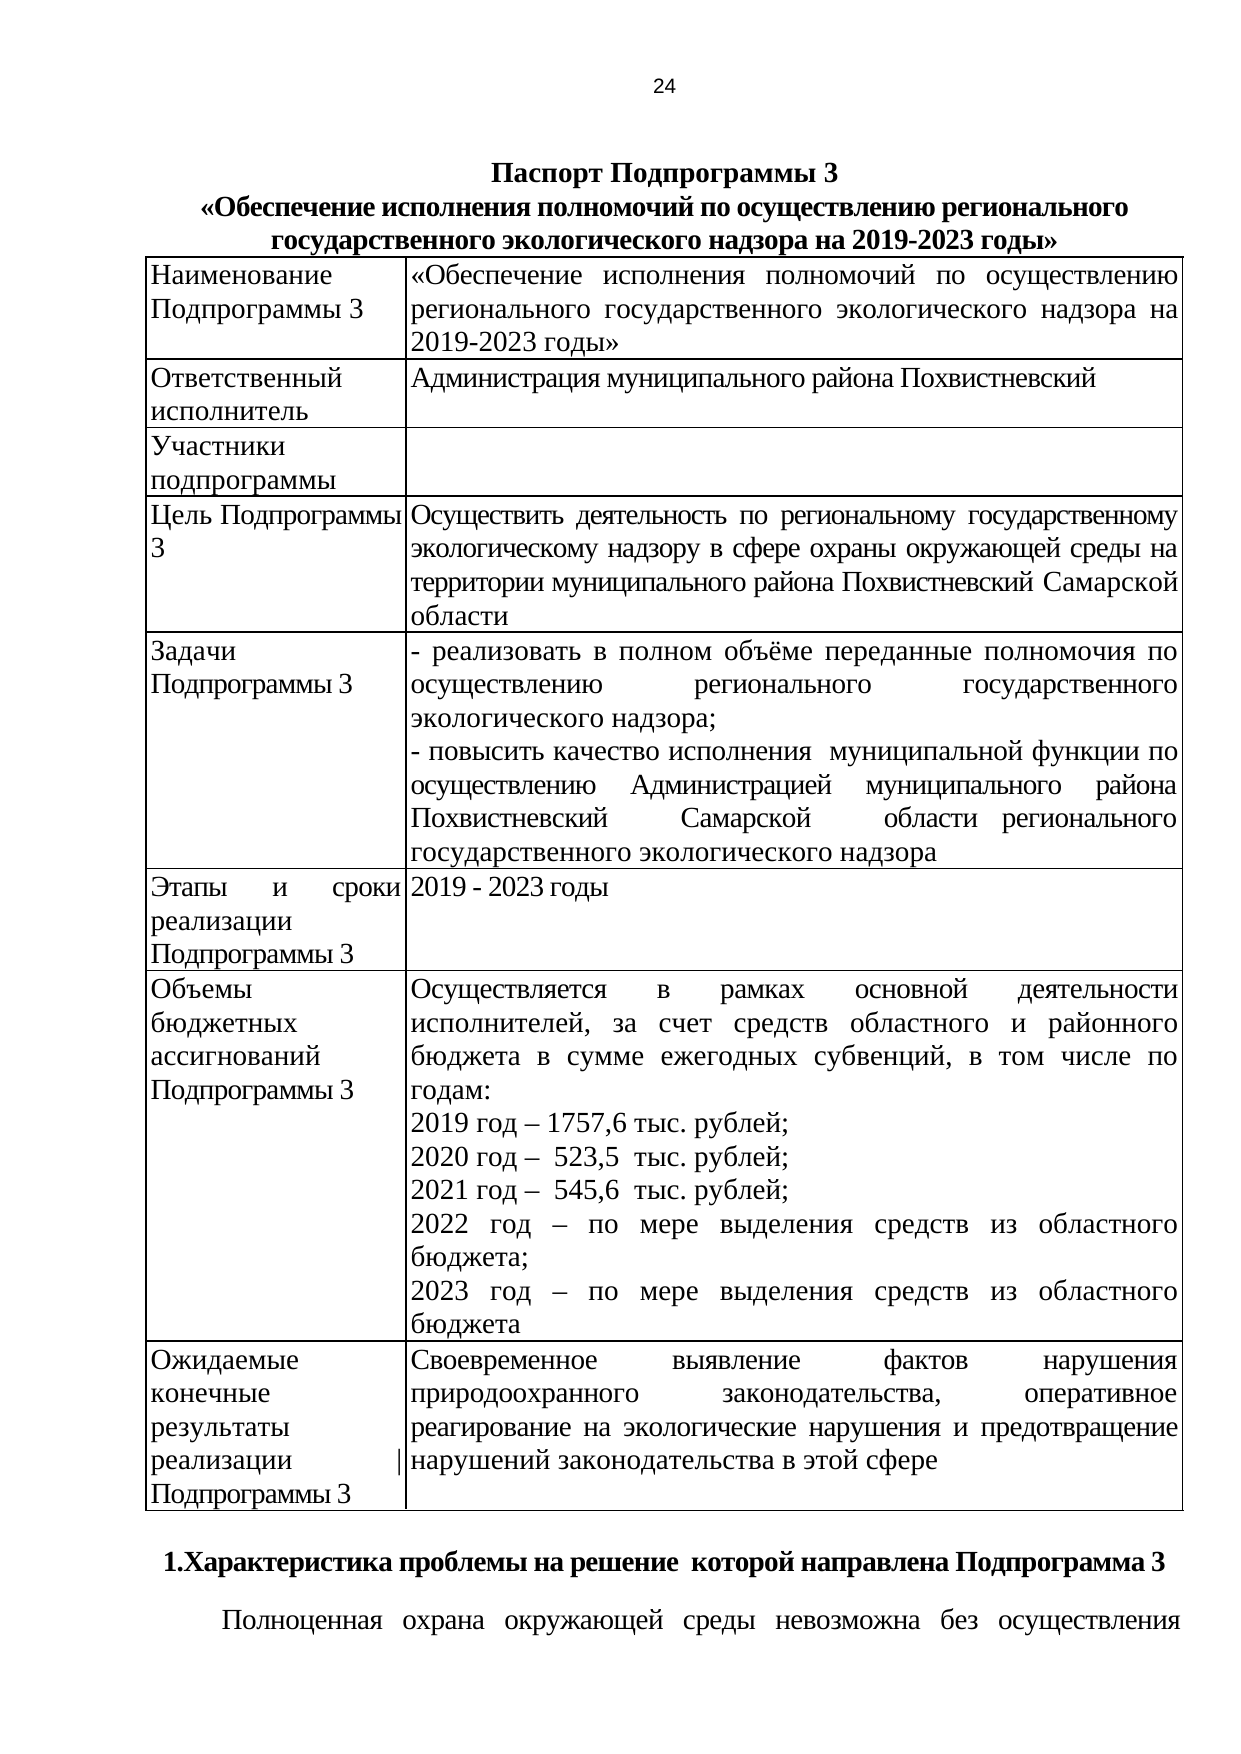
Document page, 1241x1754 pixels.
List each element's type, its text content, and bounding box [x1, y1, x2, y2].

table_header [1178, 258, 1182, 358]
table_header Наименование Подпрограммы 3 [147, 258, 405, 358]
table_cell Своевременное выявление фактов нарушения природоохранного законодательства, оперативное реагирование на экологические нарушения и предотвращение нарушений законодательства в этой сфере [407, 1342, 1182, 1509]
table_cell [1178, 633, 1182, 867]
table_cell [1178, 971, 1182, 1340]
table_cell 2019 - 2023 годы [407, 869, 1182, 970]
text «Обеспечение исполнения полномочий по осуществлению регионального государственного экологического надзора на 2019-2023 годы» [148, 189, 1181, 256]
text Паспорт Подпрограммы 3 [148, 155, 1181, 189]
table_cell [407, 428, 1182, 495]
table_cell Задачи Подпрограммы 3 [147, 633, 405, 867]
table_cell Цель Подпрограммы 3 [147, 497, 405, 631]
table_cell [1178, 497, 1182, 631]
table_cell Объемы бюджетных ассигнований Подпрограммы 3 [147, 971, 405, 1340]
list 1.Характеристика проблемы на решение которой направлена Подпрограмма 3 [148, 1544, 1181, 1578]
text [148, 1602, 1181, 1636]
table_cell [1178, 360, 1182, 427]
